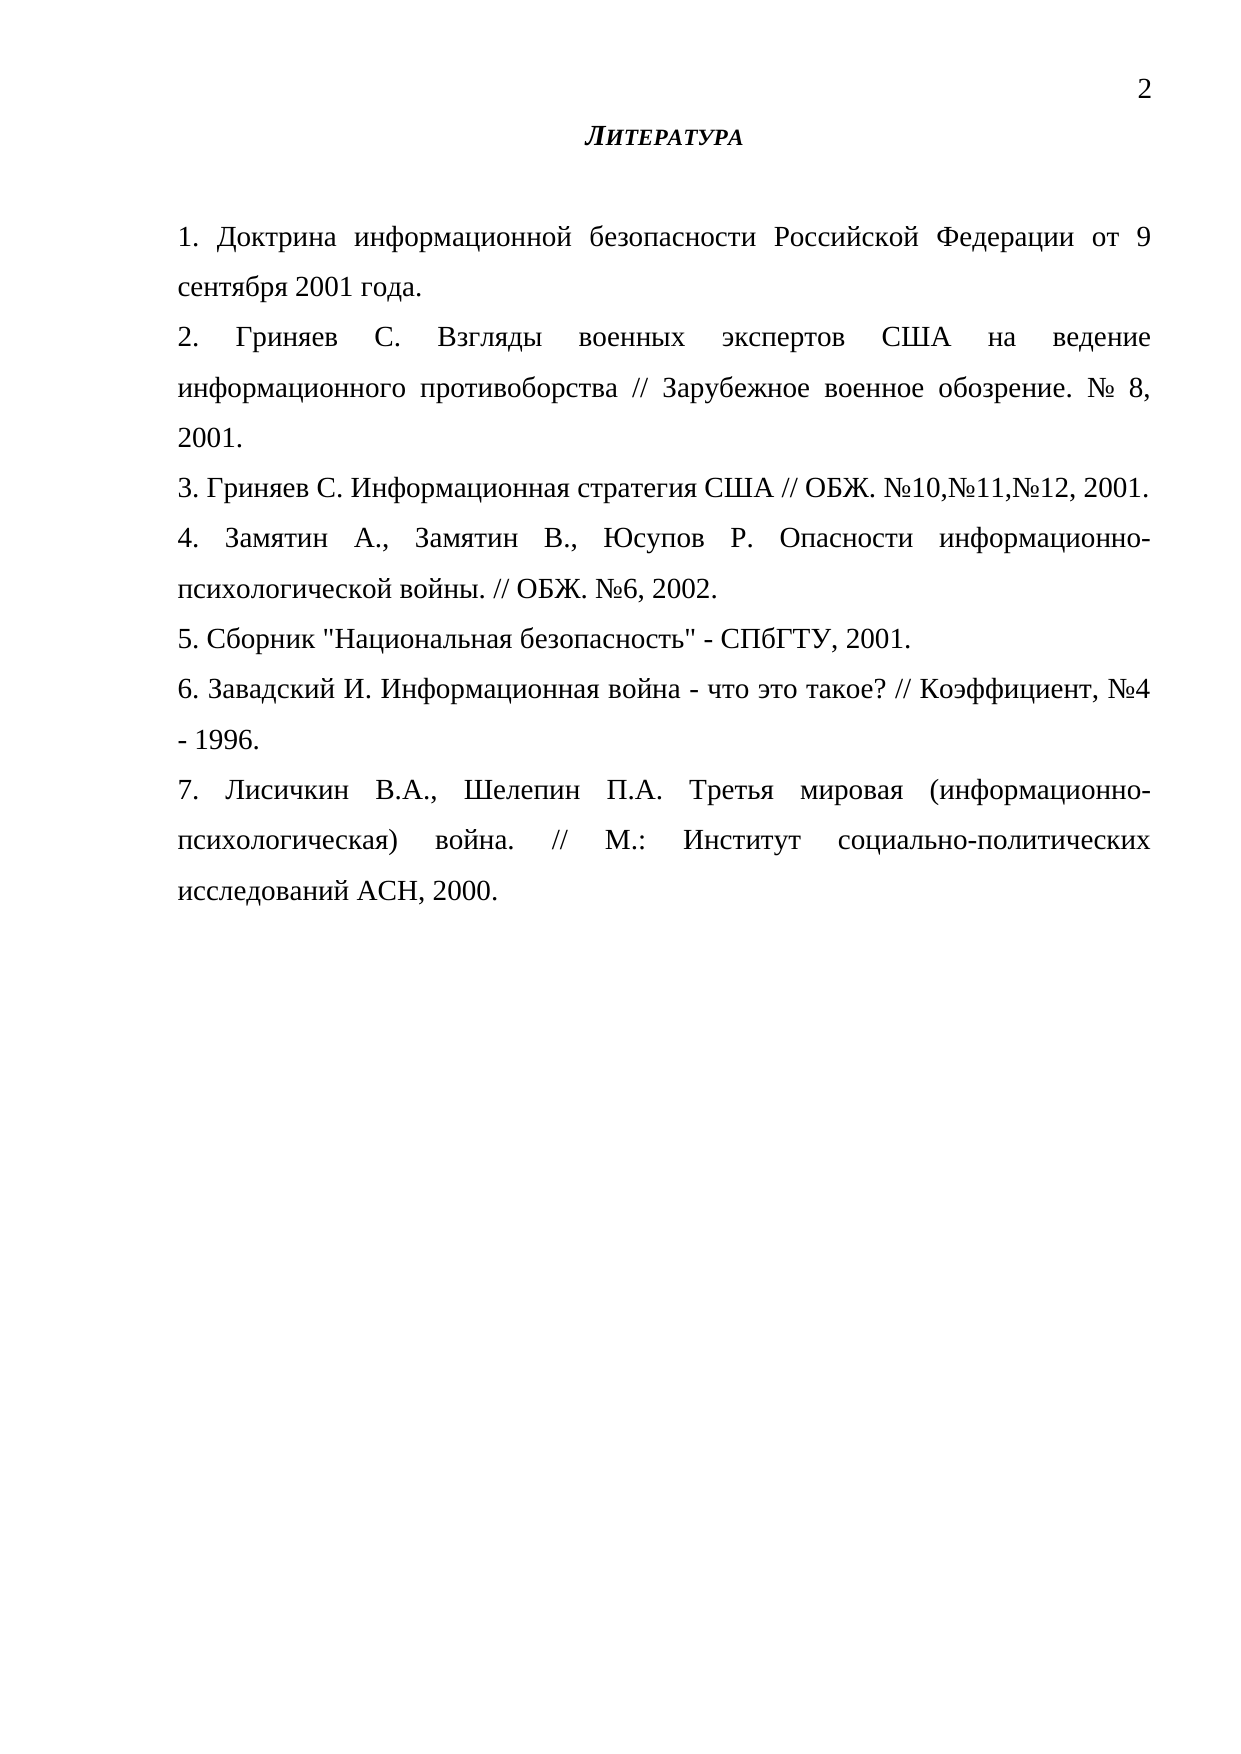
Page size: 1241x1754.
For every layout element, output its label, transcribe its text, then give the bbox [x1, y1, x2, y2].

text 1. Доктрина информационной безопасности Российской Федерации от 9 сентября 2001 года. [177, 219, 1152, 303]
text 5. Сборник "Национальная безопасность" - СПбГТУ, 2001. [177, 621, 1152, 655]
text 6. Завадский И. Информационная война - что это такое? // Коэффициент, №4 - 1996. [177, 672, 1152, 755]
text 2. Гриняев С. Взгляды военных экспертов США на ведение информационного противоборства // Зарубежное военное обозрение. № 8, 2001. [177, 319, 1152, 453]
text 4. Замятин А., Замятин В., Юсупов Р. Опасности информационно-психологической войны. // ОБЖ. №6, 2002. [177, 521, 1152, 604]
text 3. Гриняев С. Информационная стратегия США // ОБЖ. №10,№11,№12, 2001. [177, 470, 1152, 504]
text 7. Лисичкин В.А., Шелепин П.А. Третья мировая (информационно-психологическая) война. // М.: Институт социально-политических исследований АСН, 2000. [177, 772, 1152, 906]
subtitle Литература [177, 118, 1152, 152]
